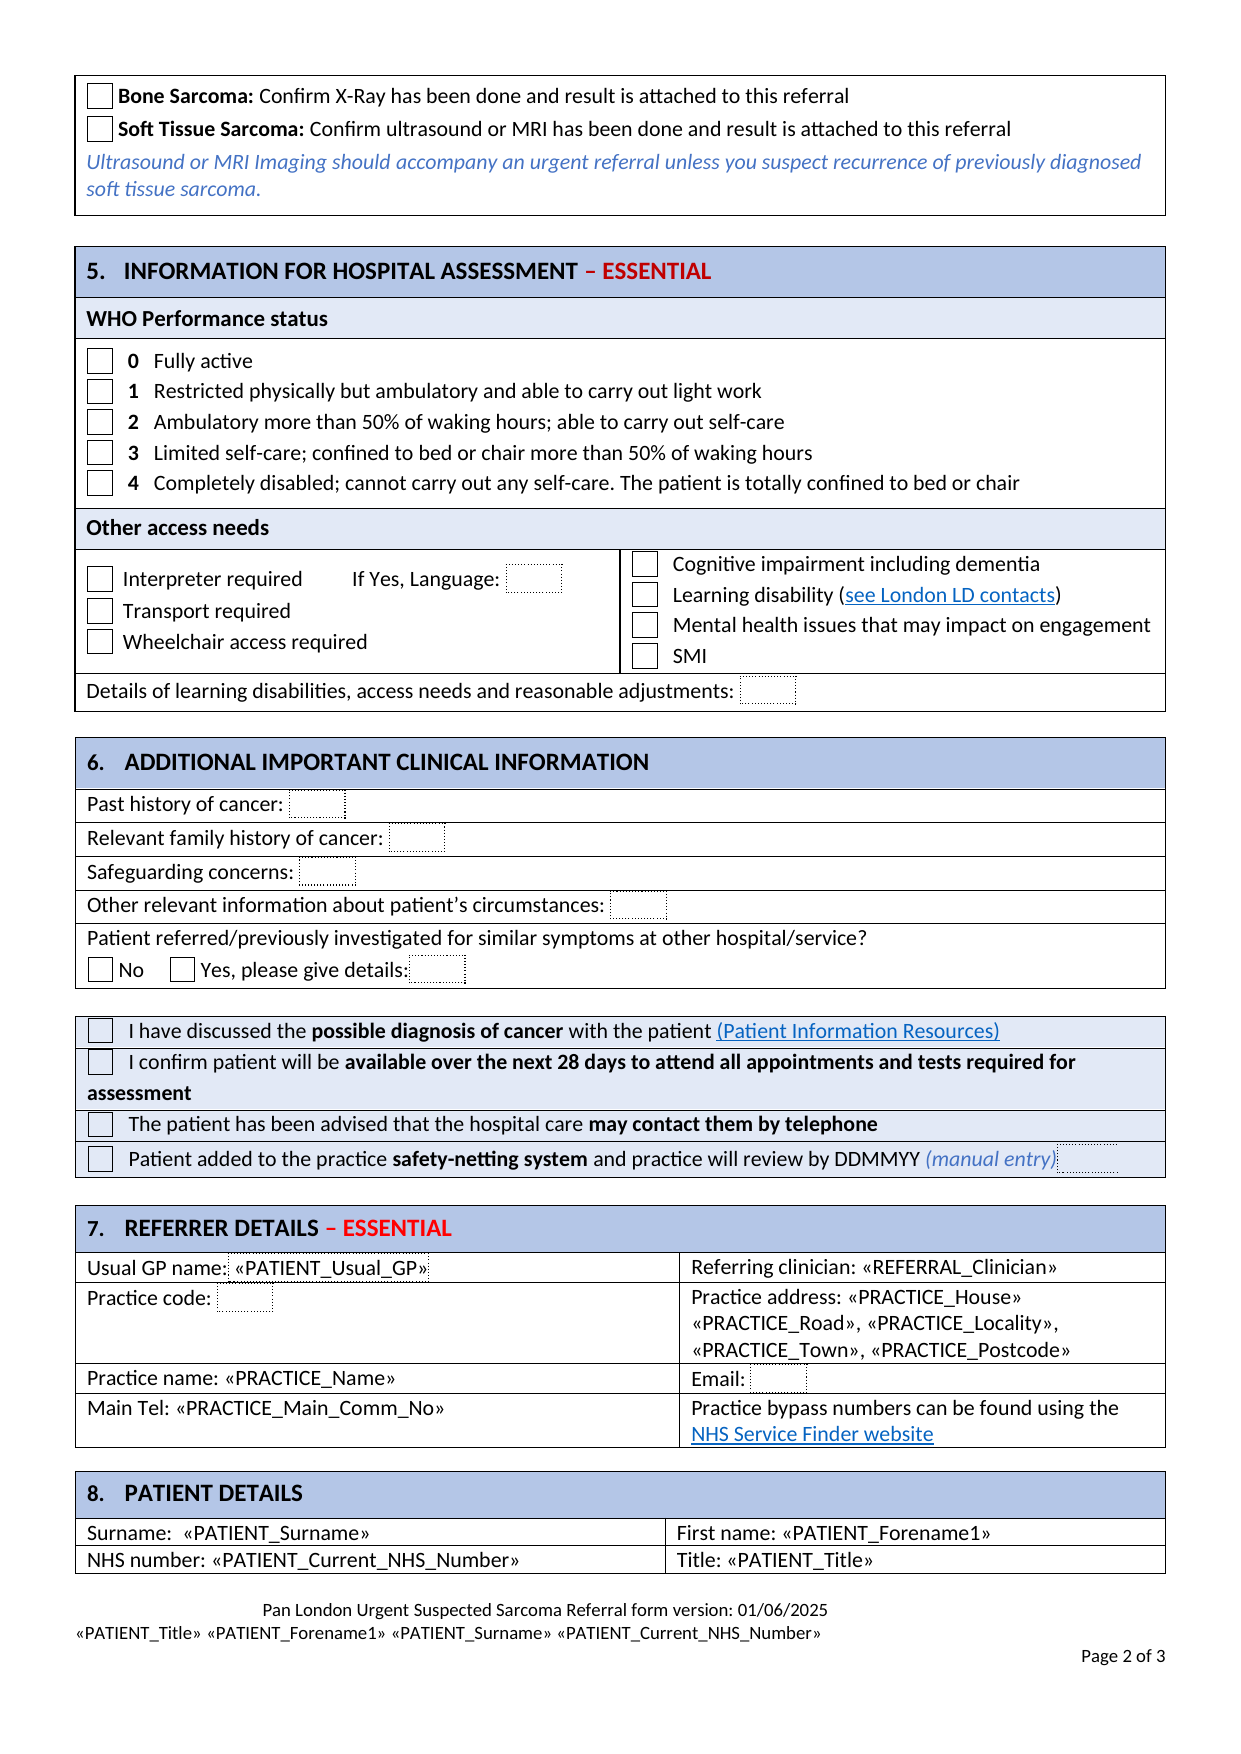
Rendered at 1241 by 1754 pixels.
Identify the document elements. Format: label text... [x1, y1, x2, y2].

table_header ADDITIONAL IMPORTANT CLINICAL INFORMATION [76, 738, 1165, 788]
table_cell Details of learning disabilities, access needs and reasonable adjustments: [76, 674, 1165, 711]
table_cell Other relevant information about patient’s circumstances: [76, 891, 1165, 923]
table_cell Practice address: «PRACTICE_House» «PRACTICE_Road», «PRACTICE_Locality», «PRACTICE_Town», «PRACTICE_Postcode» [680, 1283, 1165, 1363]
table_cell Practice name: «PRACTICE_Name» [76, 1364, 679, 1393]
table_cell Cognitive impairment including dementia Learning disability (see London LD contacts) Mental health issues that may impact on engagement SMI [621, 550, 1165, 672]
table_cell Patient referred/previously investigated for similar symptoms at other hospital/service? No Yes, please give details: [76, 924, 1165, 987]
table_cell Practice code: [76, 1283, 679, 1363]
table_cell Relevant family history of cancer: [76, 823, 1165, 856]
table_cell The patient has been advised that the hospital care may contact them by telephone [76, 1111, 1165, 1141]
table_cell Bone Sarcoma: Confirm X-Ray has been done and result is attached to this referral Soft Tissue Sarcoma: Confirm ultrasound or MRI has been done and result is attached to this referral Ultrasound or MRI Imaging should accompany an urgent referral unless you suspect recurrence of previously diagnosed soft tissue sarcoma. [76, 76, 1165, 215]
table_cell WHO Performance status [76, 298, 1165, 338]
table_header PATIENT DETAILS [76, 1472, 1165, 1518]
table_cell First name: «PATIENT_Forename1» [666, 1519, 1165, 1545]
table_cell I confirm patient will be available over the next 28 days to attend all appointments and tests required for assessment [76, 1049, 1165, 1109]
table_cell Surname: «PATIENT_Surname» [76, 1519, 665, 1545]
table_cell Main Tel: «PRACTICE_Main_Comm_No» [76, 1394, 679, 1447]
table_header INFORMATION FOR HOSPITAL ASSESSMENT – ESSENTIAL [76, 247, 1165, 297]
table_cell Interpreter required If Yes, Language: Transport required Wheelchair access required [76, 550, 619, 672]
table_cell Past history of cancer: [76, 790, 1165, 822]
table_cell Other access needs [76, 509, 1165, 549]
table_cell Referring clinician: «REFERRAL_Clinician» [680, 1253, 1165, 1282]
table_cell 0 Fully active 1 Restricted physically but ambulatory and able to carry out light work 2 Ambulatory more than 50% of waking hours; able to carry out self-care 3 Limited self-care; confined to bed or chair more than 50% of waking hours 4 Completely disabled; cannot carry out any self-care. The patient is totally confined to bed or chair [76, 339, 1165, 508]
table_cell Usual GP name: «PATIENT_Usual_GP» [76, 1253, 679, 1282]
table_header REFERRER DETAILS – ESSENTIAL [76, 1206, 1165, 1252]
table_header I have discussed the possible diagnosis of cancer with the patient (Patient Information Resources) [76, 1017, 1165, 1047]
table_cell Title: «PATIENT_Title» [666, 1546, 1165, 1573]
table_cell NHS number: «PATIENT_Current_NHS_Number» [76, 1546, 665, 1573]
table_cell Practice bypass numbers can be found using the NHS Service Finder website [680, 1394, 1165, 1447]
table_cell Safeguarding concerns: [76, 857, 1165, 889]
table_cell Patient added to the practice safety-netting system and practice will review by DDMMYY (manual entry) [76, 1142, 1165, 1177]
table_cell Email: [680, 1364, 1165, 1393]
